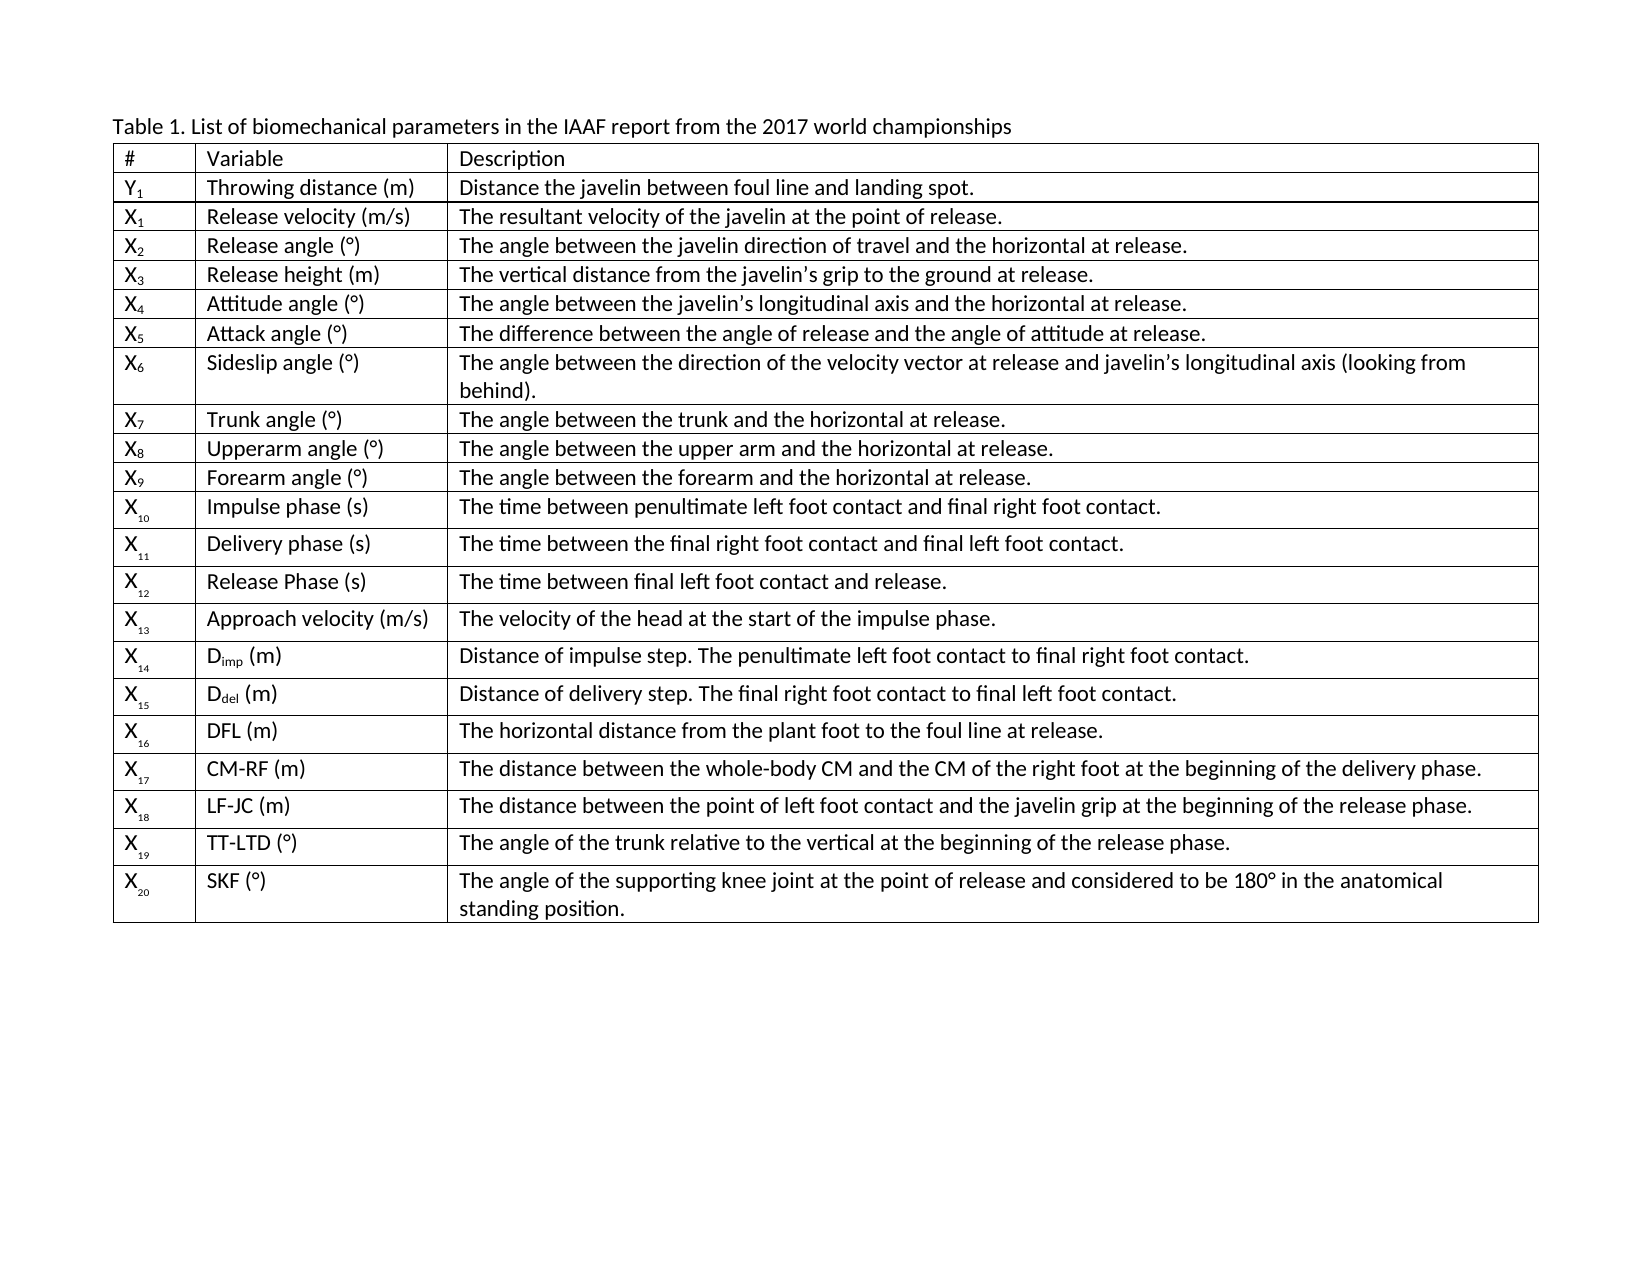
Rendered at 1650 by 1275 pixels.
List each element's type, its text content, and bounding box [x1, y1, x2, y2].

table_cell X13 [114, 604, 195, 641]
table_cell X3 [114, 261, 195, 288]
table_cell The distance between the whole-body CM and the CM of the right foot at the beginning of the delivery phase. [448, 754, 1538, 790]
table_cell X1 [114, 203, 195, 230]
table_cell The horizontal distance from the plant foot to the foul line at release. [448, 716, 1538, 753]
table_cell Trunk angle (°) [196, 405, 447, 433]
table_cell X4 [114, 290, 195, 318]
text Table 1. List of biomechanical parameters in the IAAF report from the 2017 world championships [112, 112, 1537, 141]
table_cell The time between final left foot contact and release. [448, 567, 1538, 603]
table_cell Release velocity (m/s) [196, 203, 447, 230]
table_cell Release height (m) [196, 261, 447, 288]
table_cell X12 [114, 567, 195, 603]
table_cell The velocity of the head at the start of the impulse phase. [448, 604, 1538, 641]
table_cell The angle between the trunk and the horizontal at release. [448, 405, 1538, 433]
table_cell Throwing distance (m) [196, 173, 447, 201]
table_cell The angle between the direction of the velocity vector at release and javelin’s longitudinal axis (looking from behind). [448, 348, 1538, 404]
table_cell X6 [114, 348, 195, 404]
table_cell Delivery phase (s) [196, 529, 447, 566]
table_cell X11 [114, 529, 195, 566]
table_header Description [448, 144, 1538, 172]
table_cell The angle of the supporting knee joint at the point of release and considered to be 180° in the anatomical standing position. [448, 866, 1538, 922]
table_cell Forearm angle (°) [196, 463, 447, 491]
table_cell Release angle (°) [196, 231, 447, 259]
table_cell Dimp (m) [196, 642, 447, 678]
table_cell The angle between the upper arm and the horizontal at release. [448, 434, 1538, 462]
table_cell X9 [114, 463, 195, 491]
table_cell Distance of delivery step. The final right foot contact to final left foot contact. [448, 679, 1538, 715]
table_header Variable [196, 144, 447, 172]
table_cell X5 [114, 319, 195, 347]
table_cell The distance between the point of left foot contact and the javelin grip at the beginning of the release phase. [448, 791, 1538, 827]
table_cell Distance of impulse step. The penultimate left foot contact to final right foot contact. [448, 642, 1538, 678]
table_cell X18 [114, 791, 195, 827]
table_cell Attack angle (°) [196, 319, 447, 347]
table_cell Attitude angle (°) [196, 290, 447, 318]
table_cell LF-JC (m) [196, 791, 447, 827]
table_cell X2 [114, 231, 195, 259]
table_header # [114, 144, 195, 172]
table_cell CM-RF (m) [196, 754, 447, 790]
table_cell X17 [114, 754, 195, 790]
table_cell X15 [114, 679, 195, 715]
table_cell The angle of the trunk relative to the vertical at the beginning of the release phase. [448, 829, 1538, 865]
table_cell The angle between the javelin direction of travel and the horizontal at release. [448, 231, 1538, 259]
table_cell X7 [114, 405, 195, 433]
table_cell The angle between the javelin’s longitudinal axis and the horizontal at release. [448, 290, 1538, 318]
table_cell DFL (m) [196, 716, 447, 753]
table_cell The vertical distance from the javelin’s grip to the ground at release. [448, 261, 1538, 288]
table_cell The angle between the forearm and the horizontal at release. [448, 463, 1538, 491]
table_cell Sideslip angle (°) [196, 348, 447, 404]
table_cell X16 [114, 716, 195, 753]
table_cell Distance the javelin between foul line and landing spot. [448, 173, 1538, 201]
table_cell The time between the final right foot contact and final left foot contact. [448, 529, 1538, 566]
table_cell Impulse phase (s) [196, 492, 447, 528]
table_cell X10 [114, 492, 195, 528]
table_cell Release Phase (s) [196, 567, 447, 603]
table_cell The time between penultimate left foot contact and final right foot contact. [448, 492, 1538, 528]
table_cell SKF (°) [196, 866, 447, 922]
table_cell Upperarm angle (°) [196, 434, 447, 462]
table_cell X8 [114, 434, 195, 462]
table_cell Approach velocity (m/s) [196, 604, 447, 641]
table_cell Y1 [114, 173, 195, 201]
table_cell X20 [114, 866, 195, 922]
table_cell TT-LTD (°) [196, 829, 447, 865]
table_cell X19 [114, 829, 195, 865]
table_cell The resultant velocity of the javelin at the point of release. [448, 203, 1538, 230]
table_cell The difference between the angle of release and the angle of attitude at release. [448, 319, 1538, 347]
table_cell X14 [114, 642, 195, 678]
table_cell Ddel (m) [196, 679, 447, 715]
